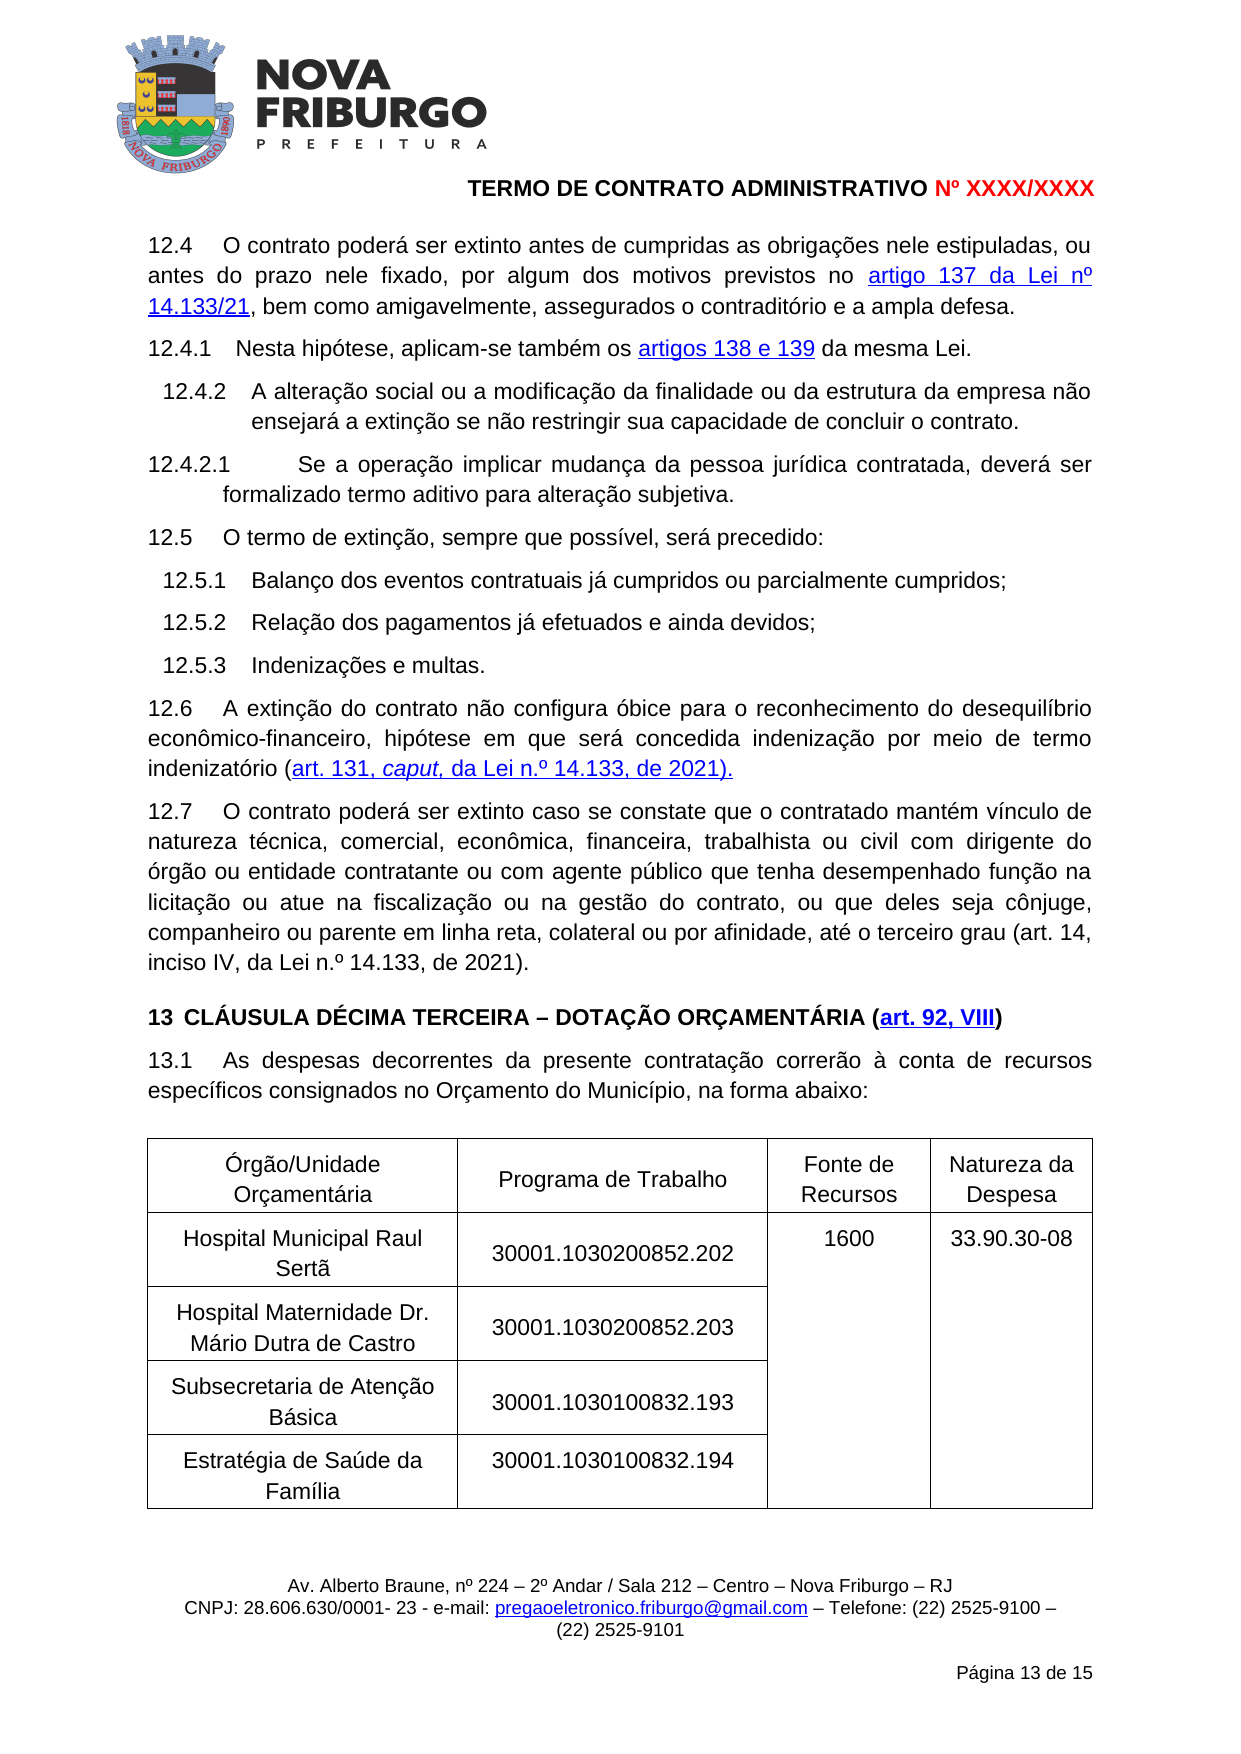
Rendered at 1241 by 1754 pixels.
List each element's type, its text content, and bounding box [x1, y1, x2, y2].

list Nesta hipótese, aplicam-se também os artigos 138 e 139 da mesma Lei. [148, 335, 1092, 362]
table_header Fonte de Recursos [768, 1139, 930, 1212]
table_cell Hospital Municipal Raul Sertã [148, 1213, 457, 1286]
list Se a operação implicar mudança da pessoa jurídica contratada, deverá ser formalizado termo aditivo para alteração subjetiva. [148, 451, 1092, 507]
picture [103, 29, 500, 175]
table_cell 30001.1030100832.193 [458, 1361, 767, 1434]
table_cell Hospital Maternidade Dr. Mário Dutra de Castro [148, 1287, 457, 1360]
table_cell 33.90.30-08 [931, 1213, 1092, 1508]
list O termo de extinção, sempre que possível, será precedido: [148, 524, 1092, 550]
list A extinção do contrato não configura óbice para o reconhecimento do desequilíbrio econômico-financeiro, hipótese em que será concedida indenização por meio de termo indenizatório (art. 131, caput, da Lei n.º 14.133, de 2021). [148, 695, 1092, 781]
table_cell Estratégia de Saúde da Família [148, 1435, 457, 1508]
list O contrato poderá ser extinto antes de cumpridas as obrigações nele estipuladas, ou antes do prazo nele fixado, por algum dos motivos previstos no artigo 137 da Lei nº 14.133/21, bem como amigavelmente, assegurados o contraditório e a ampla defesa. [148, 232, 1092, 319]
table_cell 30001.1030200852.203 [458, 1287, 767, 1360]
list Indenizações e multas. [162, 652, 1092, 678]
list CLÁUSULA DÉCIMA TERCEIRA – DOTAÇÃO ORÇAMENTÁRIA (art. 92, VIII) [148, 1004, 1092, 1030]
table_cell 30001.1030200852.202 [458, 1213, 767, 1286]
table_header Natureza da Despesa [931, 1139, 1092, 1212]
list A alteração social ou a modificação da finalidade ou da estrutura da empresa não ensejará a extinção se não restringir sua capacidade de concluir o contrato. [162, 378, 1092, 434]
table_cell 1600 [768, 1213, 930, 1508]
table_header Programa de Trabalho [458, 1139, 767, 1212]
list Relação dos pagamentos já efetuados e ainda devidos; [162, 609, 1092, 636]
table_cell Subsecretaria de Atenção Básica [148, 1361, 457, 1434]
table_header Órgão/Unidade Orçamentária [148, 1139, 457, 1212]
list Balanço dos eventos contratuais já cumpridos ou parcialmente cumpridos; [162, 567, 1092, 593]
table_cell 30001.1030100832.194 [458, 1435, 767, 1508]
list As despesas decorrentes da presente contratação correrão à conta de recursos específicos consignados no Orçamento do Município, na forma abaixo: [148, 1047, 1092, 1103]
list O contrato poderá ser extinto caso se constate que o contratado mantém vínculo de natureza técnica, comercial, econômica, financeira, trabalhista ou civil com dirigente do órgão ou entidade contratante ou com agente público que tenha desempenhado função na licitação ou atue na fiscalização ou na gestão do contrato, ou que deles seja cônjuge, companheiro ou parente em linha reta, colateral ou por afinidade, até o terceiro grau (art. 14, inciso IV, da Lei n.º 14.133, de 2021). [148, 798, 1092, 975]
